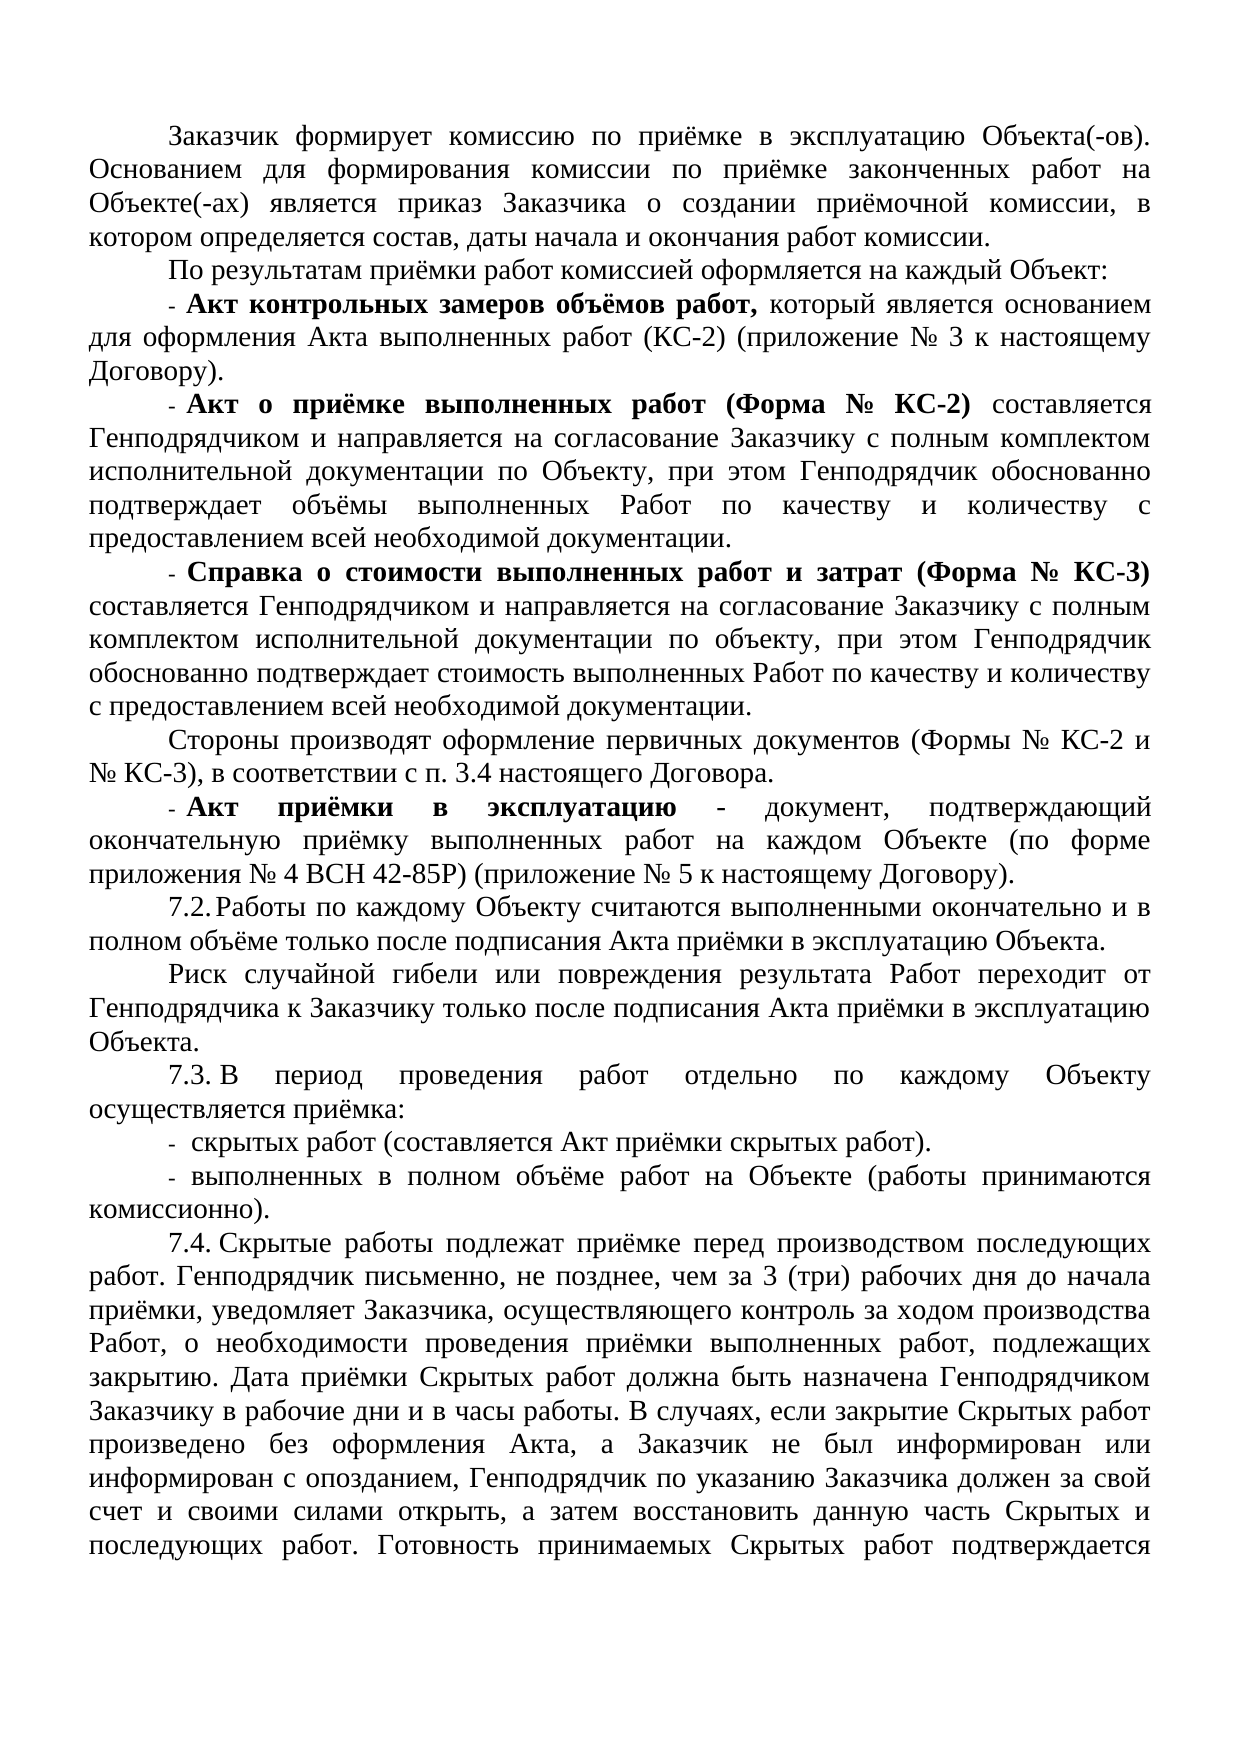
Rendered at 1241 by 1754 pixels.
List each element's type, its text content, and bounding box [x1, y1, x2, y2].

list Работы по каждому Объекту считаются выполненными окончательно и в полном объёме только после подписания Акта приёмки в эксплуатацию Объекта. [89, 889, 1152, 957]
text Заказчик формирует комиссию по приёмке в эксплуатацию Объекта(-ов). Основанием для формирования комиссии по приёмке законченных работ на Объекте(-ах) является приказ Заказчика о создании приёмочной комиссии, в котором определяется состав, даты начала и окончания работ комиссии. [89, 118, 1152, 252]
text По результатам приёмки работ комиссией оформляется на каждый Объект: [89, 252, 1152, 286]
text Стороны производят оформление первичных документов (Формы № КС-2 и № КС-3), в соответствии с п. 3.4 настоящего Договора. [89, 722, 1152, 789]
list Справка о стоимости выполненных работ и затрат (Форма № КС-3) составляется Генподрядчиком и направляется на согласование Заказчику с полным комплектом исполнительной документации по объекту, при этом Генподрядчик обоснованно подтверждает стоимость выполненных Работ по качеству и количеству с предоставлением всей необходимой документации. [89, 554, 1152, 722]
list Акт о приёмке выполненных работ (Форма № КС-2) составляется Генподрядчиком и направляется на согласование Заказчику с полным комплектом исполнительной документации по Объекту, при этом Генподрядчик обоснованно подтверждает объёмы выполненных Работ по качеству и количеству с предоставлением всей необходимой документации. [89, 386, 1152, 554]
list выполненных в полном объёме работ на Объекте (работы принимаются комиссионно). [89, 1158, 1152, 1225]
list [89, 1225, 1152, 1560]
list В период проведения работ отдельно по каждому Объекту осуществляется приёмка: [89, 1057, 1152, 1124]
list скрытых работ (составляется Акт приёмки скрытых работ). [89, 1124, 1152, 1158]
text Риск случайной гибели или повреждения результата Работ переходит от Генподрядчика к Заказчику только после подписания Акта приёмки в эксплуатацию Объекта. [89, 957, 1152, 1057]
list Акт приёмки в эксплуатацию - документ, подтверждающий окончательную приёмку выполненных работ на каждом Объекте (по форме приложения № 4 ВСН 42-85Р) (приложение № 5 к настоящему Договору). [89, 789, 1152, 889]
list Акт контрольных замеров объёмов работ, который является основанием для оформления Акта выполненных работ (КС-2) (приложение № 3 к настоящему Договору). [89, 286, 1152, 386]
